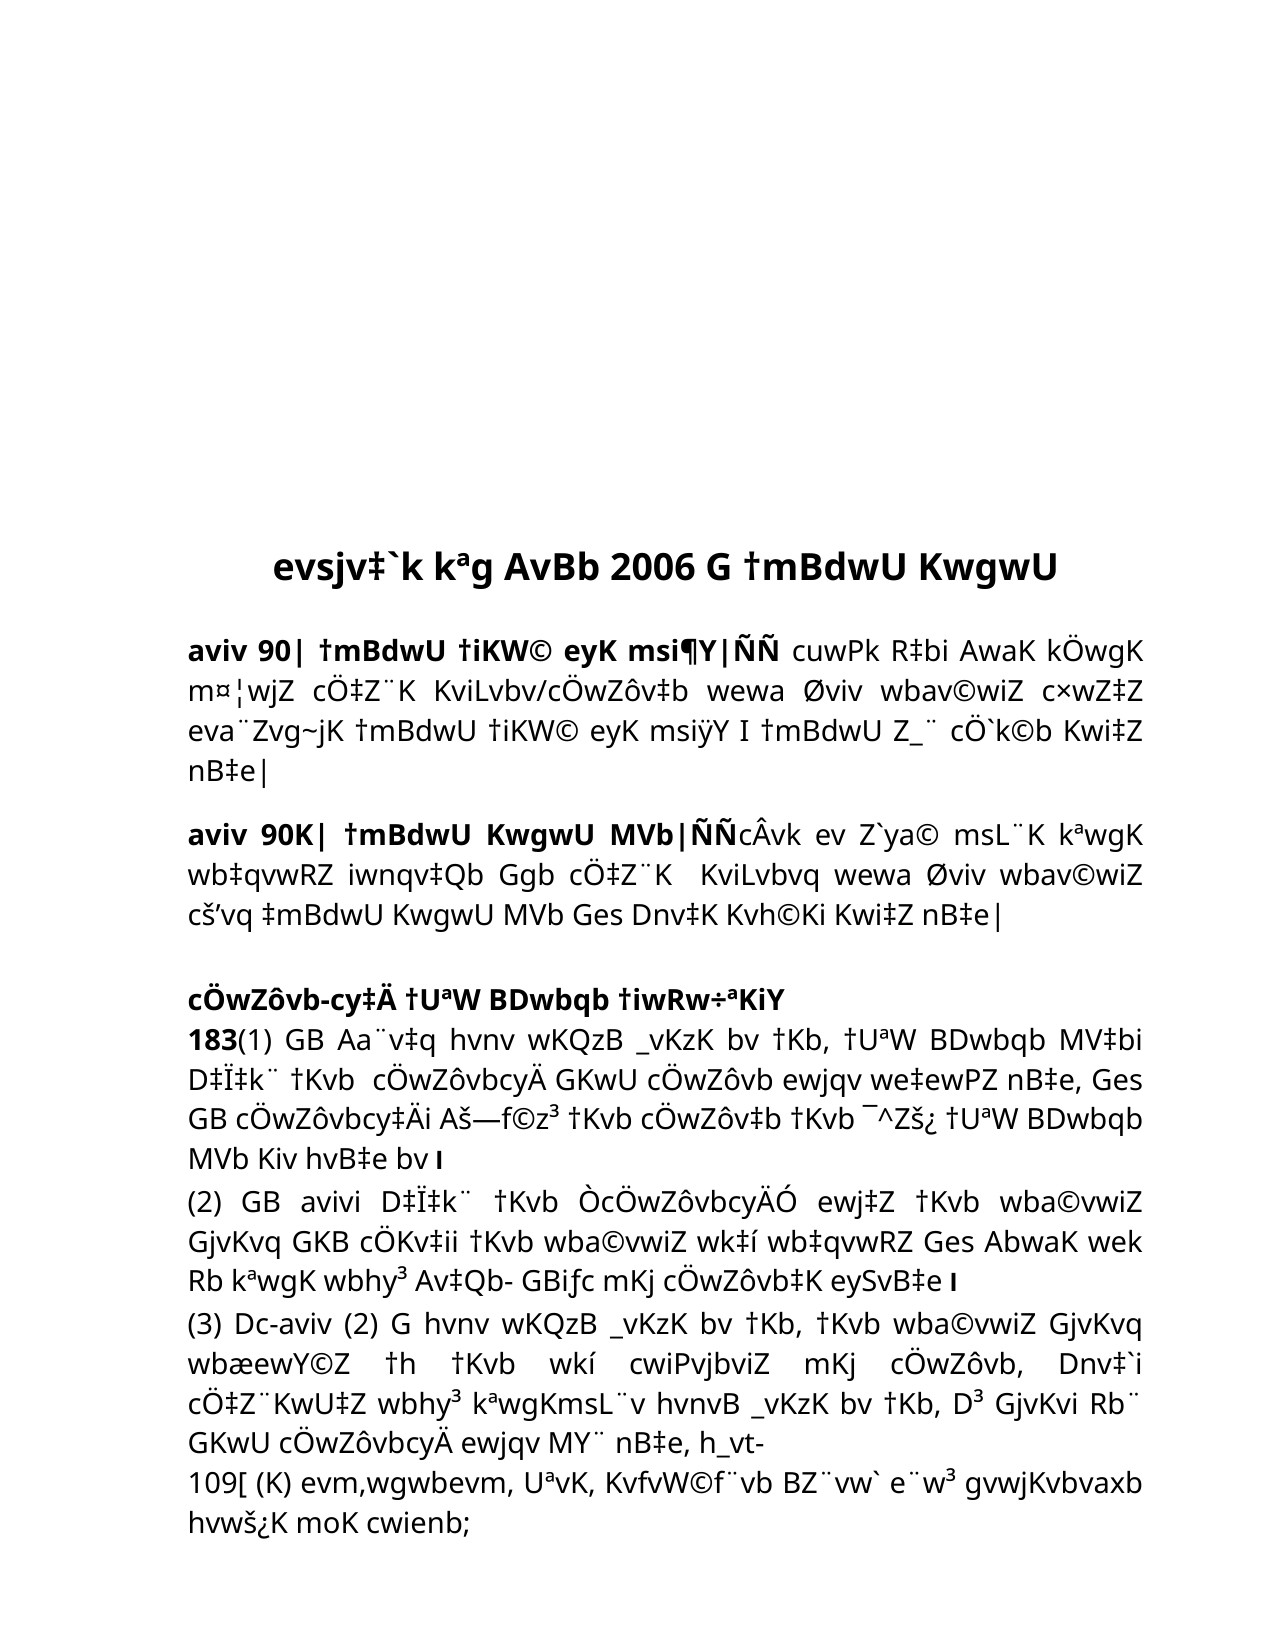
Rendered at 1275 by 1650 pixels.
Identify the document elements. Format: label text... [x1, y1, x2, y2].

text aviv 90| †mBdwU †iKW© eyK msi¶Y|ÑÑ cuwPk R‡bi AwaK kÖwgK m¤¦wjZ cÖ‡Z¨K KviLvbv/cÖwZôv‡b wewa Øviv wbav©wiZ c×wZ‡Z eva¨Zvg~jK †mBdwU †iKW© eyK msiÿY I †mBdwU Z_¨ cÖ`k©b Kwi‡Z nB‡e| [187, 631, 1144, 789]
text cÖwZôvb-cy‡Ä †UªW BDwbqb †iwRw÷ªKiY [187, 979, 1144, 1019]
text 109[ (K) evm,wgwbevm, UªvK, KvfvW©f¨vb BZ¨vw` e¨w³ gvwjKvbvaxb hvwš¿K moK cwienb; [187, 1462, 1144, 1542]
title aviv 90K| †mBdwU KwgwU MVb|ÑÑcÂvk ev Z`ya© msL¨K kªwgK wb‡qvwRZ iwnqv‡Qb Ggb cÖ‡Z¨K KviLvbvq wewa Øviv wbav©wiZ cš’vq ‡mBdwU KwgwU MVb Ges Dnv‡K Kvh©Ki Kwi‡Z nB‡e| [187, 814, 1144, 933]
text (2) GB avivi D‡Ï‡k¨ †Kvb ÒcÖwZôvbcyÄÓ ewj‡Z †Kvb wba©vwiZ GjvKvq GKB cÖKv‡ii †Kvb wba©vwiZ wk‡í wb‡qvwRZ Ges AbwaK wek Rb kªwgK wbhy³ Av‡Qb- GBiƒc mKj cÖwZôvb‡K eySvB‡e৷ [187, 1181, 1144, 1304]
text 183(1) GB Aa¨v‡q hvnv wKQzB _vKzK bv †Kb, †UªW BDwbqb MV‡bi D‡Ï‡k¨ †Kvb cÖwZôvbcyÄ GKwU cÖwZôvb ewjqv we‡ewPZ nB‡e, Ges GB cÖwZôvbcy‡Äi Aš—f©z³ †Kvb cÖwZôv‡b †Kvb ¯^Zš¿ †UªW BDwbqb MVb Kiv hvB‡e bv৷ [187, 1019, 1144, 1181]
text evsjv‡`k kªg AvBb 2006 G †mBdwU KwgwU [187, 540, 1144, 591]
text (3) Dc-aviv (2) G hvnv wKQzB _vKzK bv †Kb, †Kvb wba©vwiZ GjvKvq wbæewY©Z †h †Kvb wkí cwiPvjbviZ mKj cÖwZôvb, Dnv‡`i cÖ‡Z¨KwU‡Z wbhy³ kªwgKmsL¨v hvnvB _vKzK bv †Kb, D³ GjvKvi Rb¨ GKwU cÖwZôvbcyÄ ewjqv MY¨ nB‡e, h_vt- [187, 1304, 1144, 1462]
